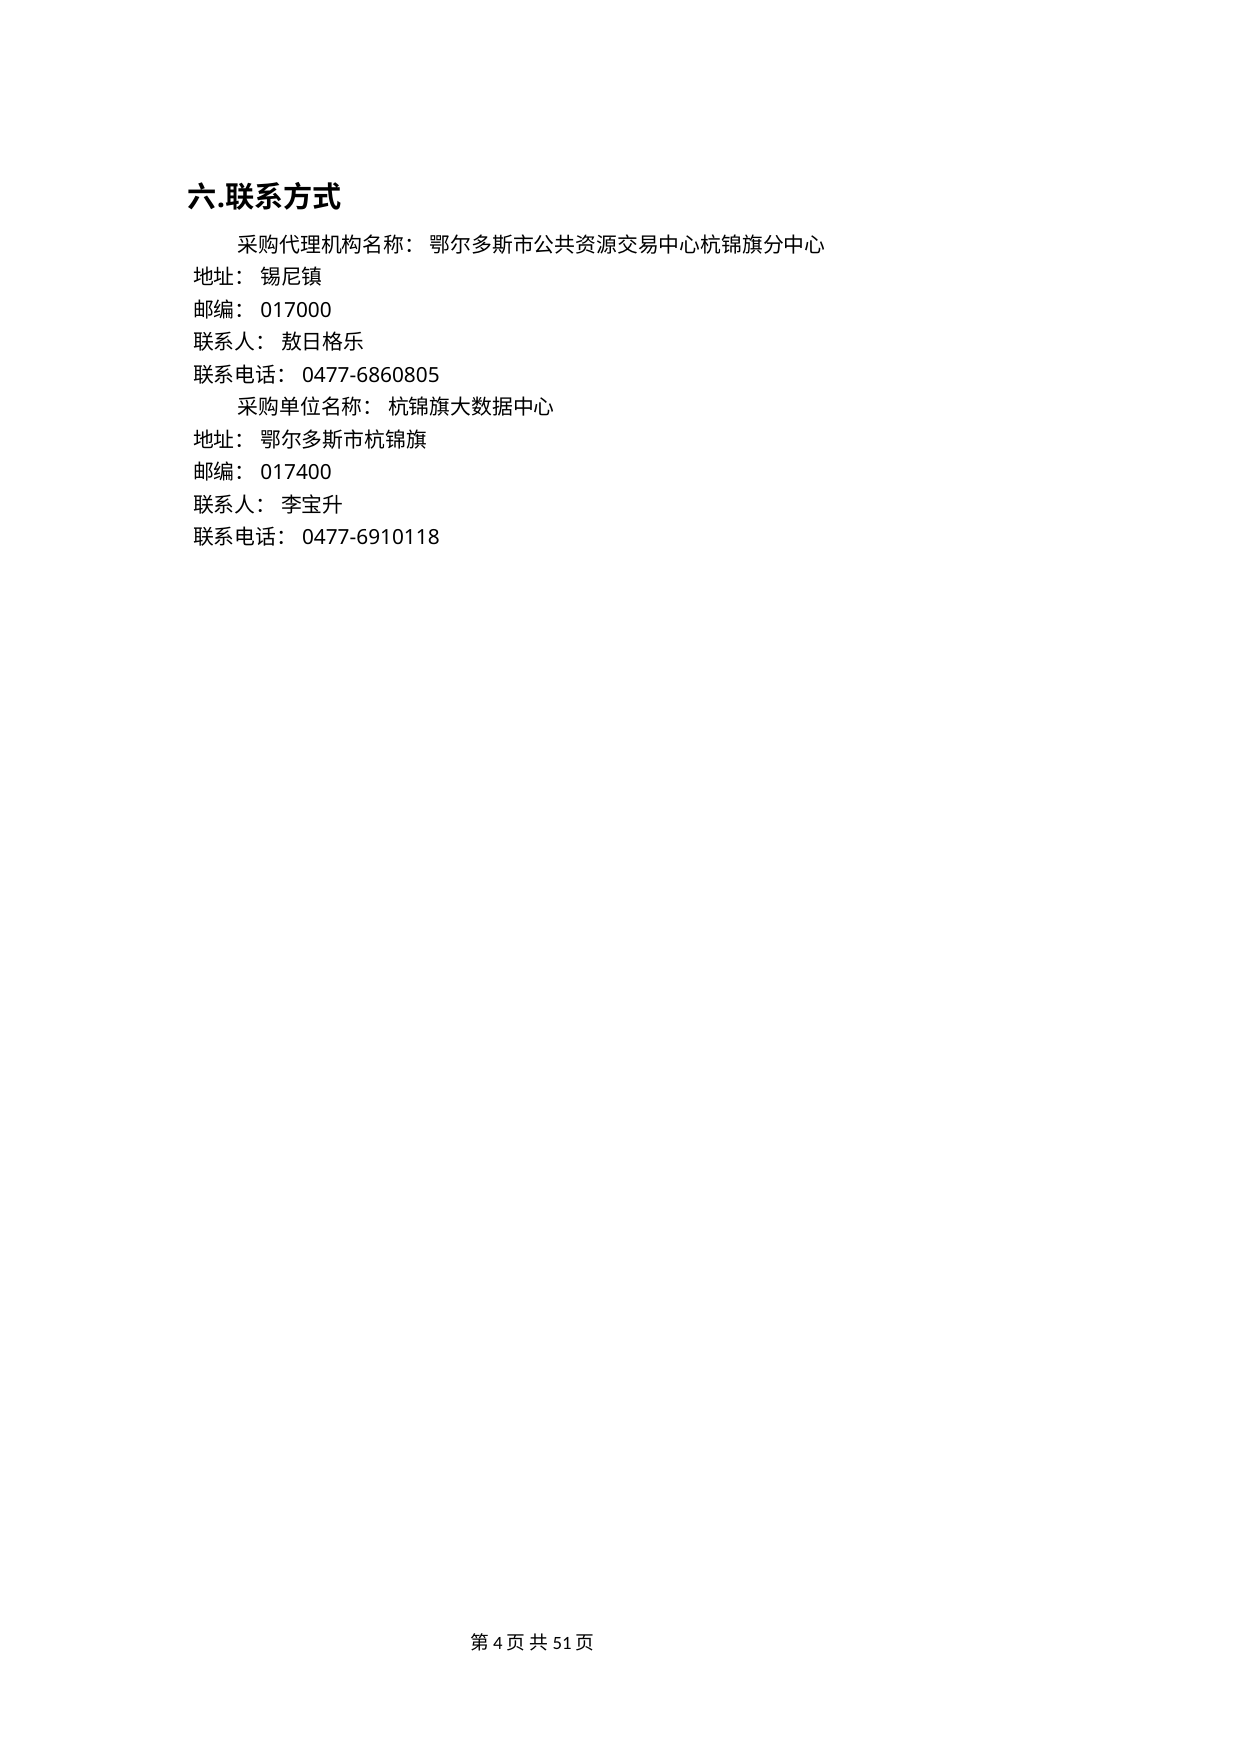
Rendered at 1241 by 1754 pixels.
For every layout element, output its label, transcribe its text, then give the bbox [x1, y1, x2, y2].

text 邮编： 017000 [187, 292, 1053, 324]
text 六.联系方式 [187, 162, 1053, 227]
text 联系电话： 0477-6910118 [187, 519, 1053, 552]
text 地址： 锡尼镇 [187, 259, 1053, 292]
text 联系人： 敖日格乐 [187, 324, 1053, 357]
text 联系电话： 0477-6860805 [187, 357, 1053, 389]
text 邮编： 017400 [187, 454, 1053, 487]
text 地址： 鄂尔多斯市杭锦旗 [187, 422, 1053, 454]
text 采购代理机构名称： 鄂尔多斯市公共资源交易中心杭锦旗分中心 [187, 227, 1053, 259]
text 联系人： 李宝升 [187, 487, 1053, 519]
text 采购单位名称： 杭锦旗大数据中心 [187, 389, 1053, 422]
